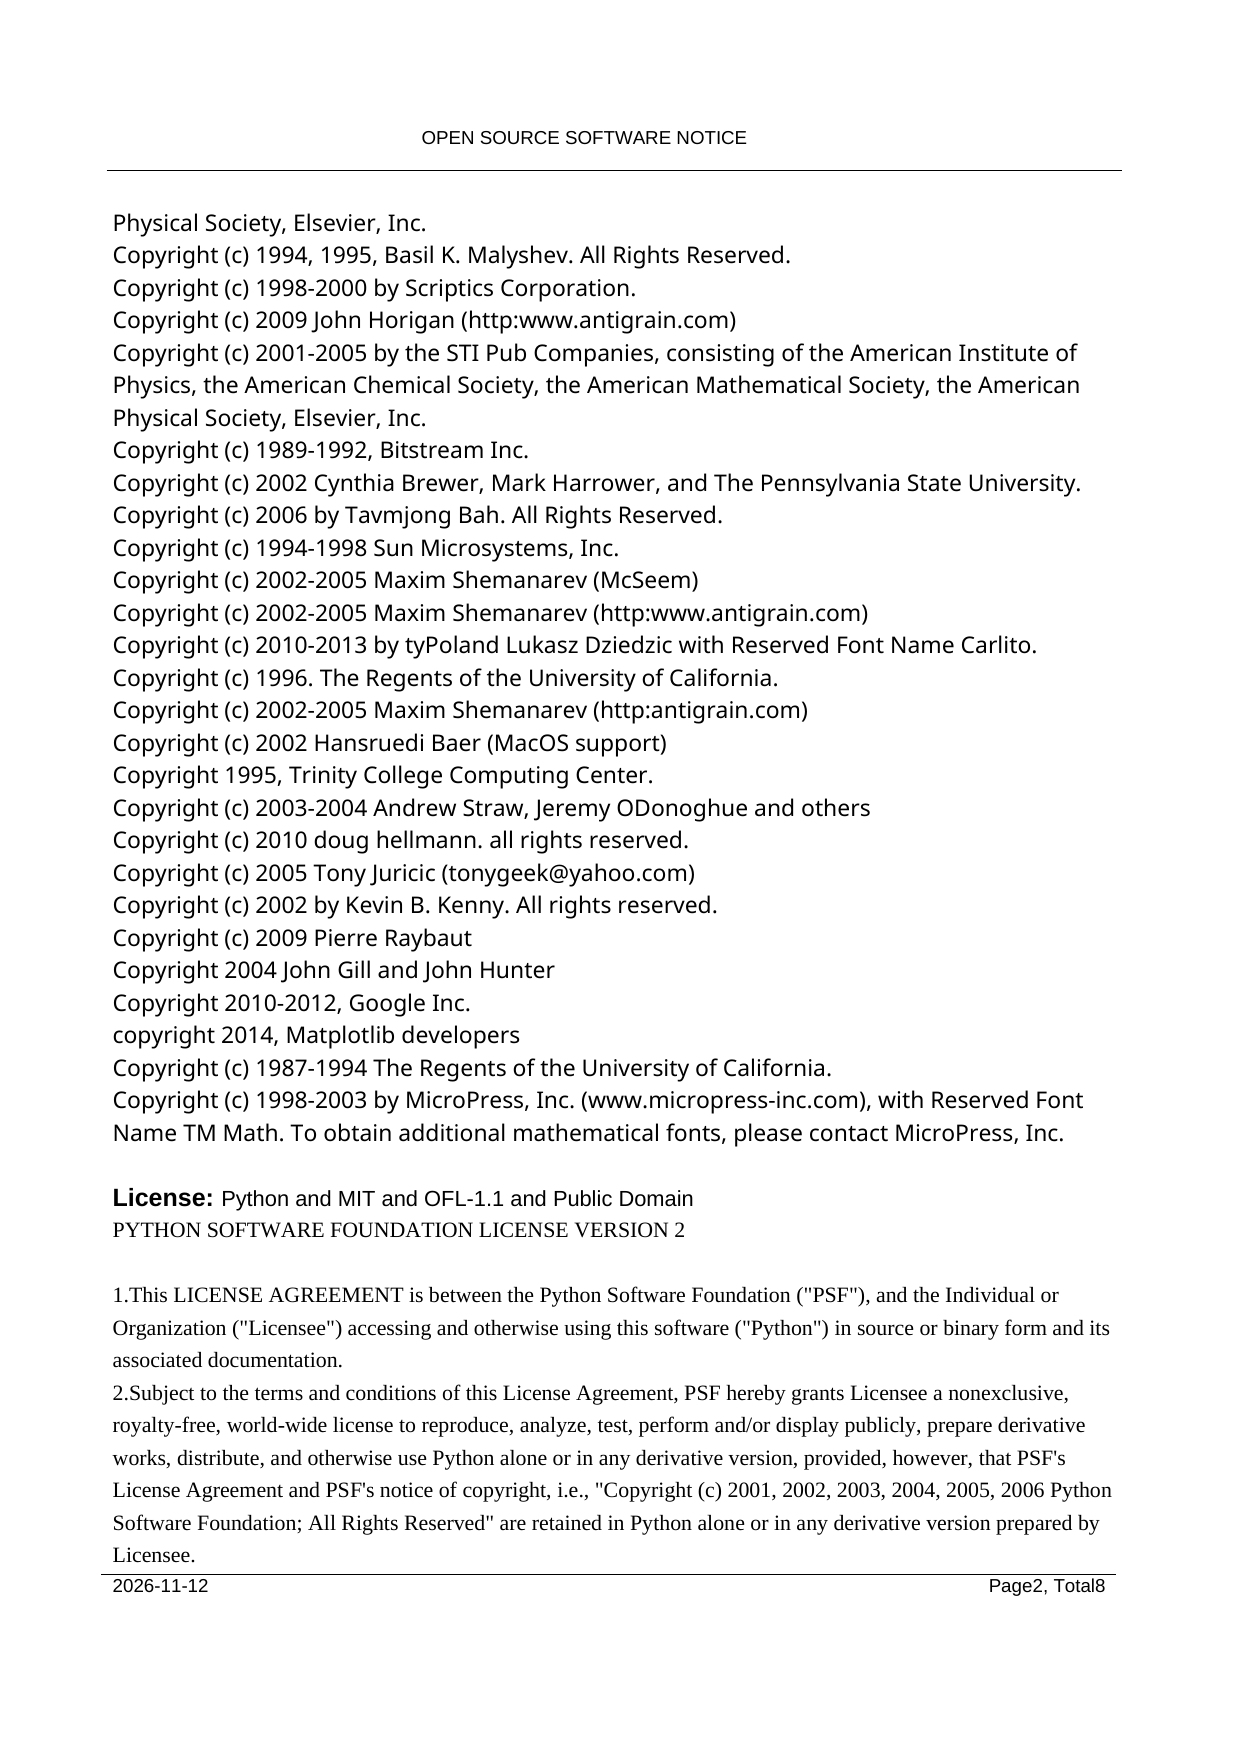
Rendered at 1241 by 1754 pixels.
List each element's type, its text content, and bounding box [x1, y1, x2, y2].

text PYTHON SOFTWARE FOUNDATION LICENSE VERSION 2 [112, 1214, 1128, 1246]
text License: Python and MIT and OFL-1.1 and Public Domain [112, 1181, 1128, 1214]
text 1.This LICENSE AGREEMENT is between the Python Software Foundation ("PSF"), and the Individual or Organization ("Licensee") accessing and otherwise using this software ("Python") in source or binary form and its associated documentation. [112, 1279, 1128, 1376]
text 2.Subject to the terms and conditions of this License Agreement, PSF hereby grants Licensee a nonexclusive, royalty-free, world-wide license to reproduce, analyze, test, perform and/or display publicly, prepare derivative works, distribute, and otherwise use Python alone or in any derivative version, provided, however, that PSF's License Agreement and PSF's notice of copyright, i.e., "Copyright (c) 2001, 2002, 2003, 2004, 2005, 2006 Python Software Foundation; All Rights Reserved" are retained in Python alone or in any derivative version prepared by Licensee. [112, 1376, 1128, 1571]
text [112, 206, 1128, 1181]
